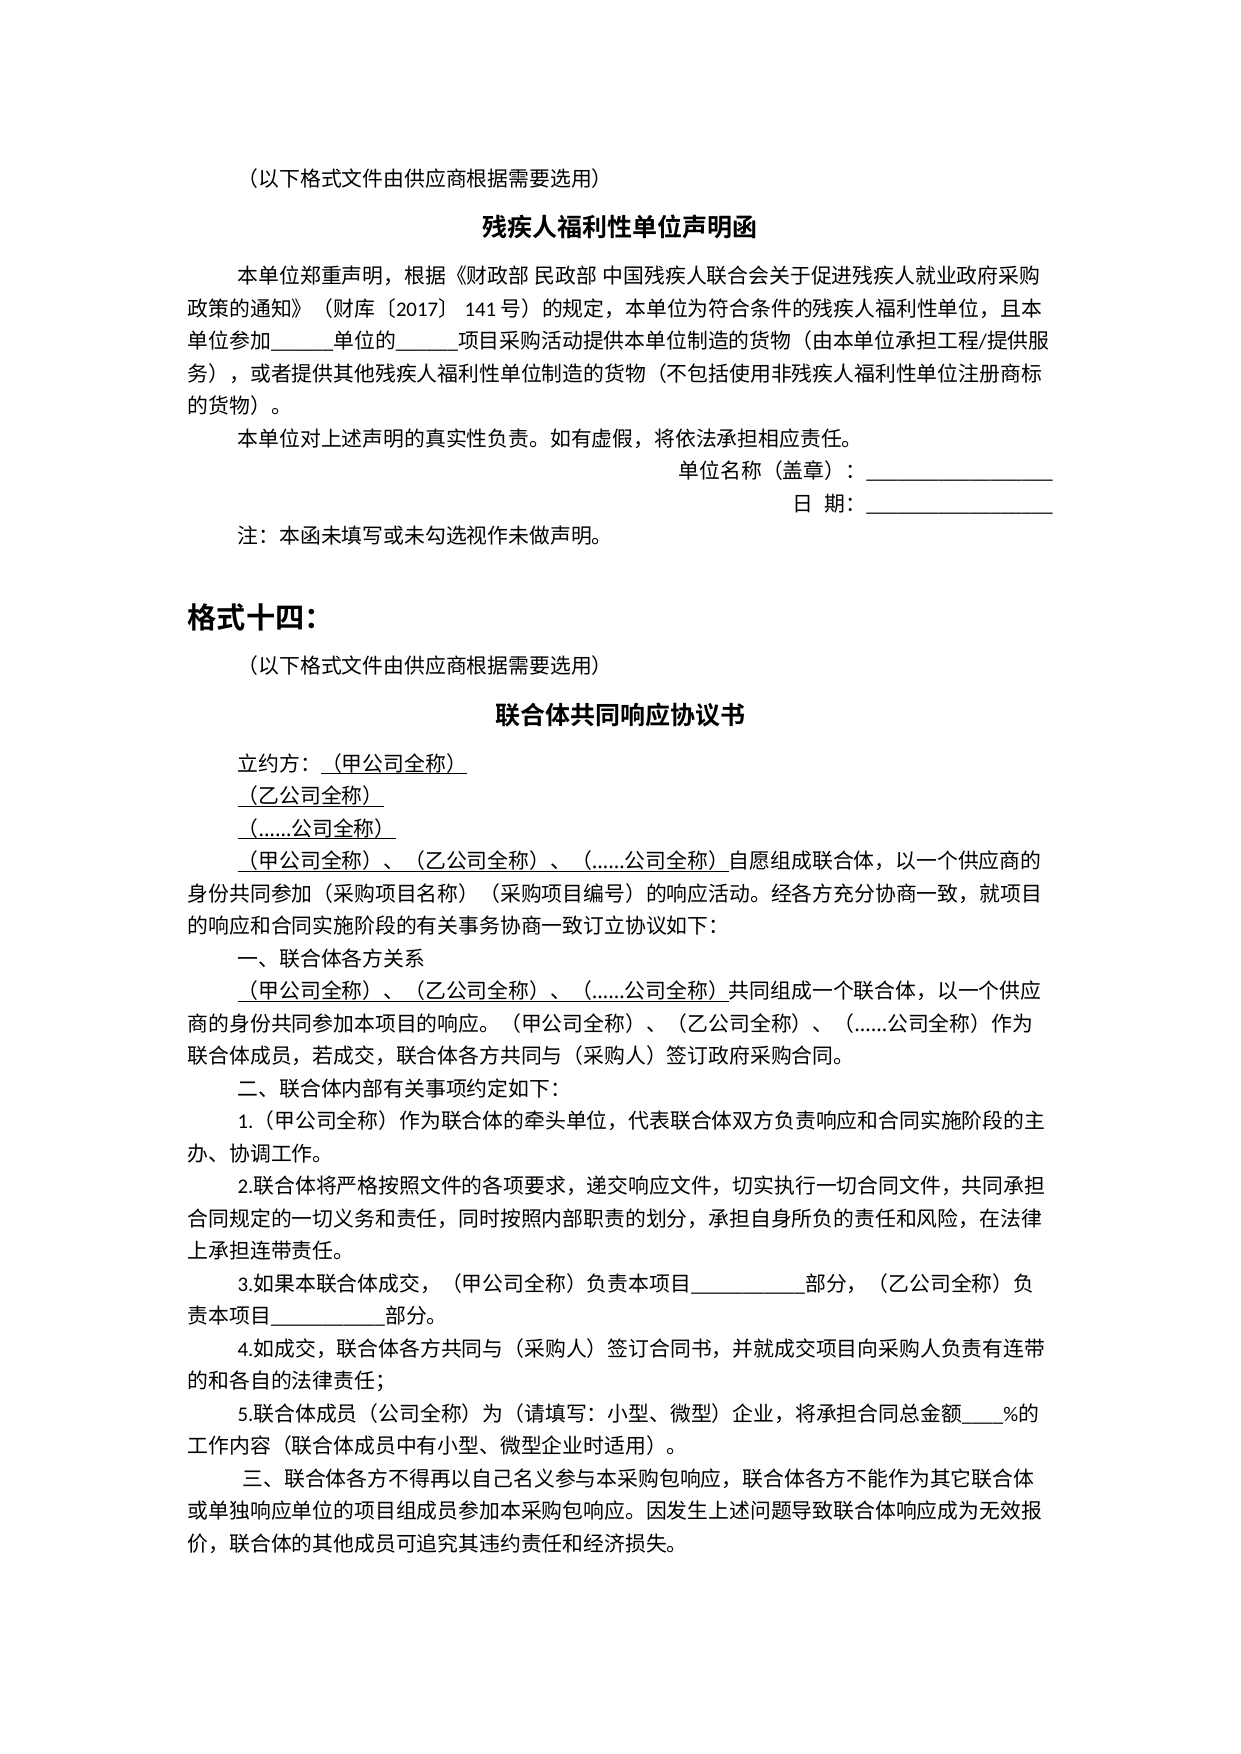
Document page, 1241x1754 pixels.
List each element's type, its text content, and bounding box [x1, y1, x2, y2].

text 立约方：（甲公司全称） [187, 747, 1053, 779]
text （以下格式文件由供应商根据需要选用） [187, 649, 1053, 682]
text （甲公司全称）、（乙公司全称）、（……公司全称）共同组成一个联合体，以一个供应商的身份共同参加本项目的响应。（甲公司全称）、（乙公司全称）、（……公司全称）作为联合体成员，若成交，联合体各方共同与（采购人）签订政府采购合同。 [187, 974, 1053, 1072]
text 单位名称（盖章）：__________________ [187, 454, 1053, 487]
text （……公司全称） [187, 812, 1053, 844]
text 2.联合体将严格按照文件的各项要求，递交响应文件，切实执行一切合同文件，共同承担合同规定的一切义务和责任，同时按照内部职责的划分，承担自身所负的责任和风险，在法律上承担连带责任。 [187, 1169, 1053, 1267]
text 一、联合体各方关系 [187, 942, 1053, 974]
text 1.（甲公司全称）作为联合体的牵头单位，代表联合体双方负责响应和合同实施阶段的主办、协调工作。 [187, 1104, 1053, 1169]
text 残疾人福利性单位声明函 [187, 194, 1053, 259]
text 日 期：__________________ [187, 487, 1053, 519]
text （以下格式文件由供应商根据需要选用） [187, 162, 1053, 194]
text 4.如成交，联合体各方共同与（采购人）签订合同书，并就成交项目向采购人负责有连带的和各自的法律责任； [187, 1332, 1053, 1397]
text （乙公司全称） [187, 779, 1053, 812]
text 二、联合体内部有关事项约定如下： [187, 1072, 1053, 1104]
text 格式十四： [187, 584, 1053, 649]
text 本单位对上述声明的真实性负责。如有虚假，将依法承担相应责任。 [187, 422, 1053, 454]
text 三、联合体各方不得再以自己名义参与本采购包响应，联合体各方不能作为其它联合体或单独响应单位的项目组成员参加本采购包响应。因发生上述问题导致联合体响应成为无效报价，联合体的其他成员可追究其违约责任和经济损失。 [187, 1462, 1053, 1559]
text 本单位郑重声明，根据《财政部 民政部 中国残疾人联合会关于促进残疾人就业政府采购政策的通知》（财库〔2017〕 141号）的规定，本单位为符合条件的残疾人福利性单位，且本单位参加______单位的______项目采购活动提供本单位制造的货物（由本单位承担工程/提供服务），或者提供其他残疾人福利性单位制造的货物（不包括使用非残疾人福利性单位注册商标的货物）。 [187, 259, 1053, 422]
text 5.联合体成员（公司全称）为（请填写：小型、微型）企业，将承担合同总金额____%的工作内容（联合体成员中有小型、微型企业时适用）。 [187, 1397, 1053, 1462]
text 联合体共同响应协议书 [187, 682, 1053, 747]
text （甲公司全称）、（乙公司全称）、（……公司全称）自愿组成联合体，以一个供应商的身份共同参加（采购项目名称）（采购项目编号）的响应活动。经各方充分协商一致，就项目的响应和合同实施阶段的有关事务协商一致订立协议如下： [187, 844, 1053, 942]
text 3.如果本联合体成交，（甲公司全称）负责本项目___________部分，（乙公司全称）负责本项目___________部分。 [187, 1267, 1053, 1332]
text 注：本函未填写或未勾选视作未做声明。 [187, 519, 1053, 552]
